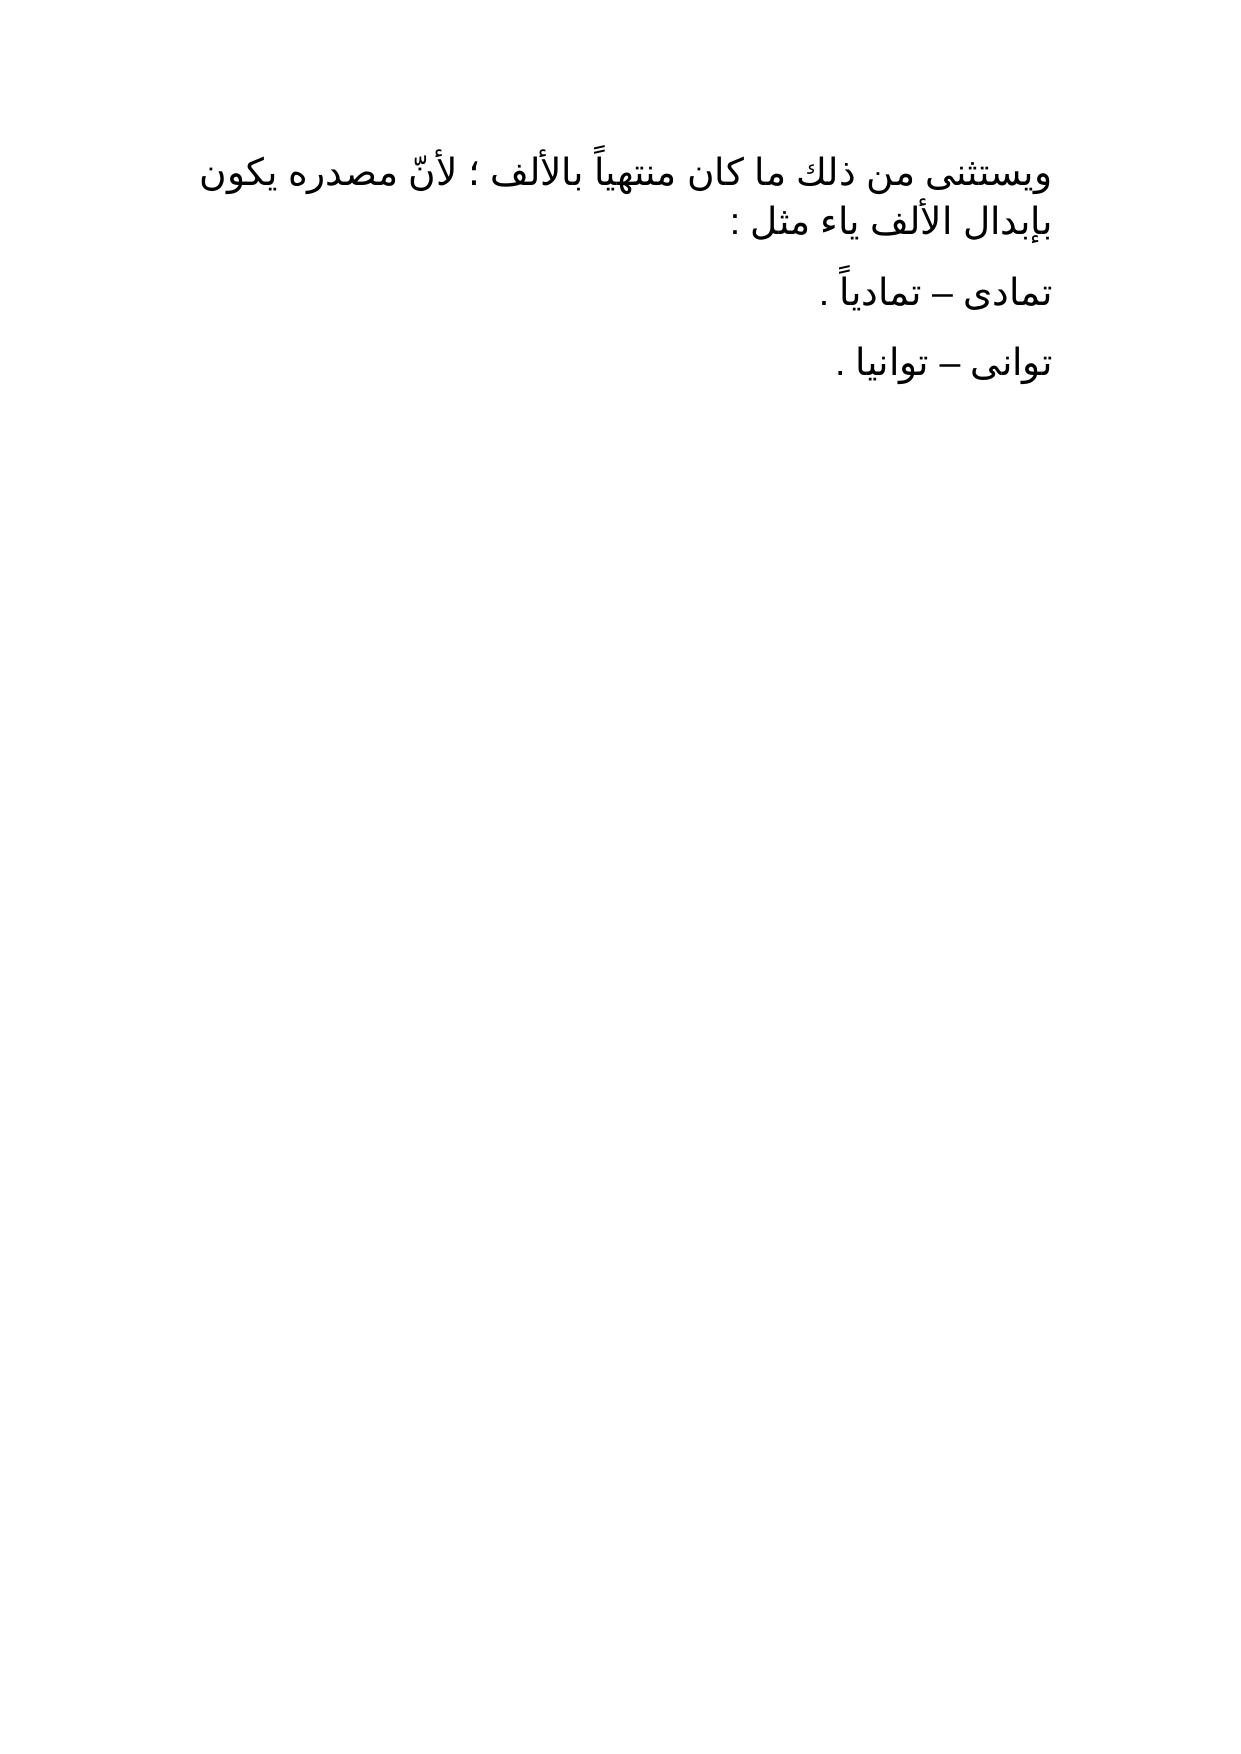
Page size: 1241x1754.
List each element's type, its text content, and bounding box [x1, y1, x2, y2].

text توانى – توانيا . [187, 340, 1053, 383]
text ويستثنى من ذلك ما كان منتهياً بالألف ؛ لأنّ مصدره يكون بإبدال الألف ياء مثل : [187, 150, 1053, 243]
text تمادى – تمادياً . [187, 270, 1053, 313]
